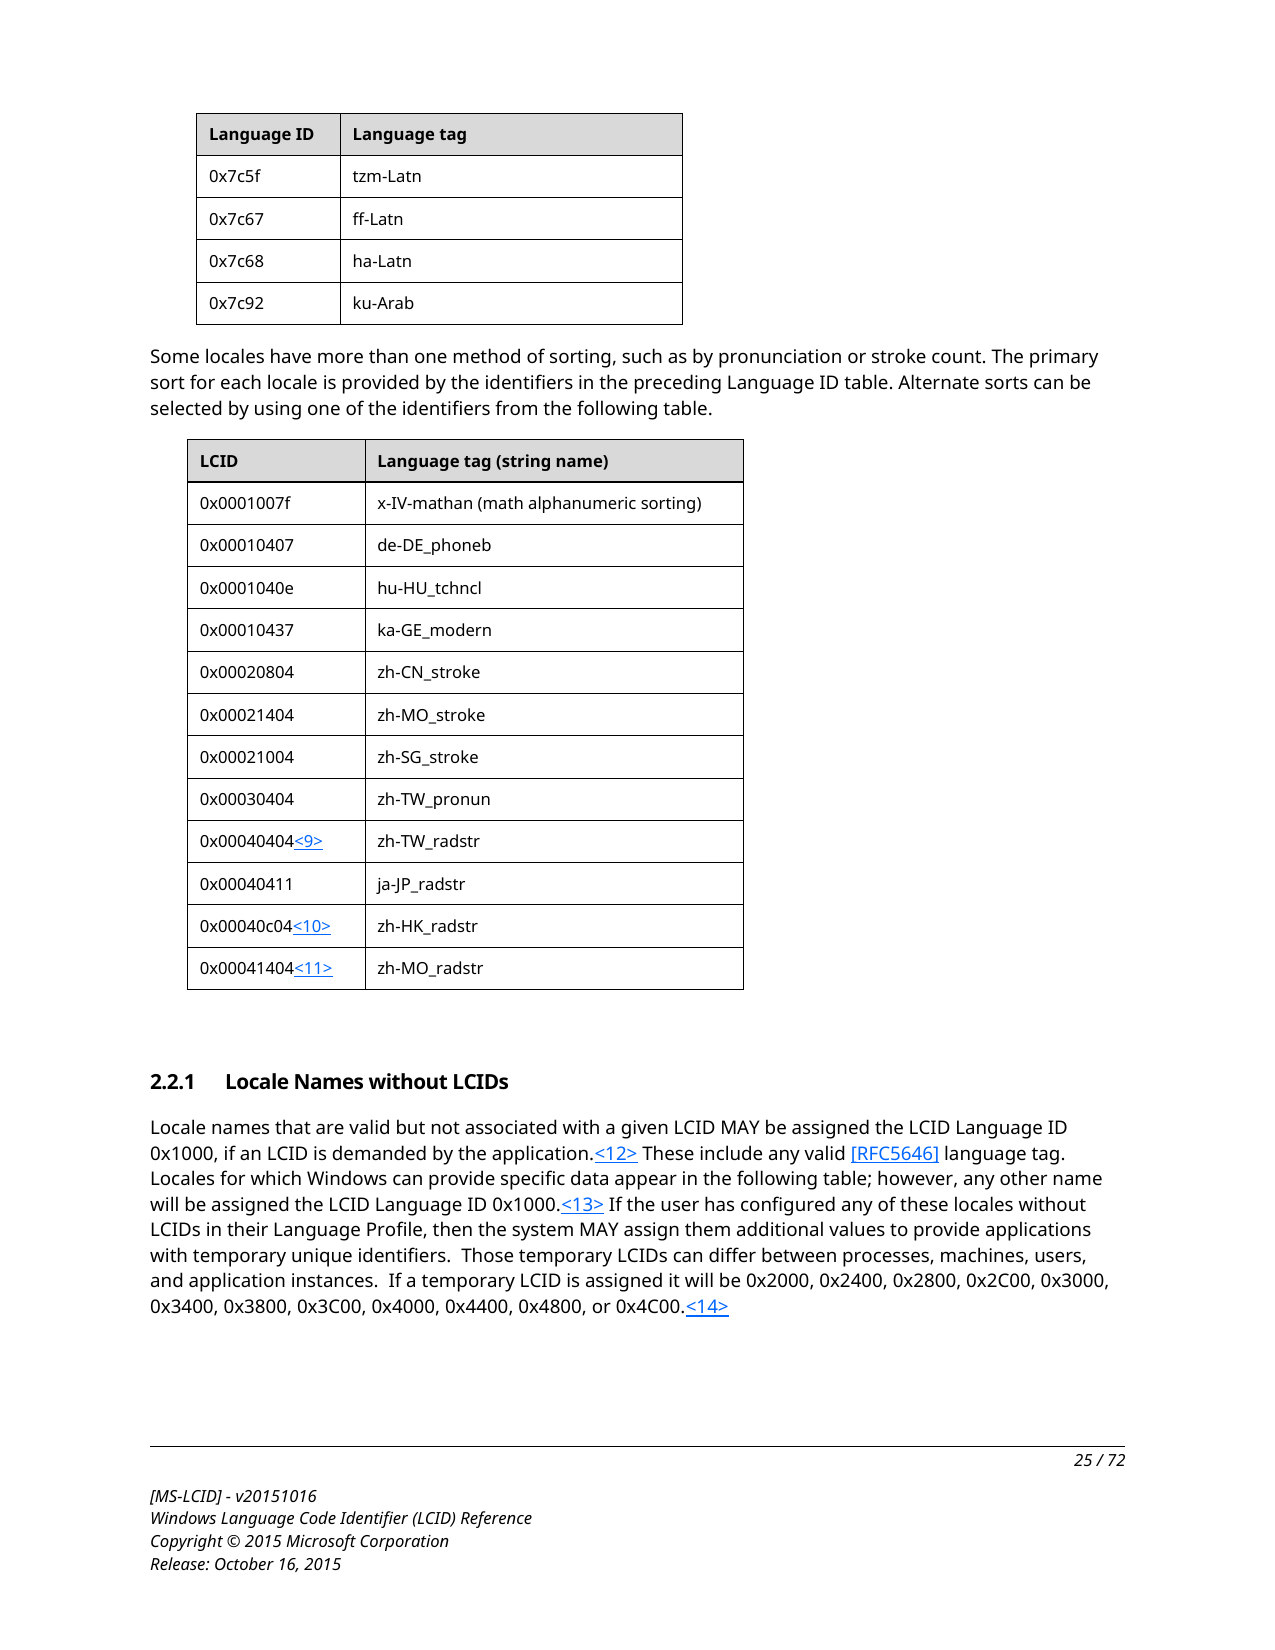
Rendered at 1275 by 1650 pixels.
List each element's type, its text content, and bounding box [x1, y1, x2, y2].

table_cell ka-GE_modern [366, 609, 743, 651]
table_cell 0x7c5f [197, 156, 340, 197]
subtitle Locale Names without LCIDs [150, 1067, 1125, 1096]
table_cell 0x7c68 [197, 240, 340, 282]
table_cell zh-MO_radstr [366, 948, 743, 989]
table_cell 0x00021404 [188, 694, 365, 735]
table_cell 0x0001007f [188, 483, 365, 524]
table_cell zh-CN_stroke [366, 652, 743, 693]
table_header Language tag [341, 114, 682, 155]
table_cell 0x00010437 [188, 609, 365, 651]
table_cell de-DE_phoneb [366, 525, 743, 566]
table_header Language ID [197, 114, 340, 155]
table_cell 0x00040c04<10> [188, 905, 365, 947]
table_cell zh-TW_radstr [366, 821, 743, 862]
table_cell zh-SG_stroke [366, 736, 743, 777]
table_cell 0x00021004 [188, 736, 365, 777]
table_cell 0x00041404<11> [188, 948, 365, 989]
table_cell ha-Latn [341, 240, 682, 282]
table_cell hu-HU_tchncl [366, 567, 743, 608]
table_cell ff-Latn [341, 198, 682, 239]
table_cell 0x0001040e [188, 567, 365, 608]
table_cell zh-MO_stroke [366, 694, 743, 735]
table_cell tzm-Latn [341, 156, 682, 197]
table_cell zh-TW_pronun [366, 779, 743, 820]
table_cell x-IV-mathan (math alphanumeric sorting) [366, 483, 743, 524]
table_cell 0x7c92 [197, 283, 340, 324]
table_cell ja-JP_radstr [366, 863, 743, 904]
table_cell 0x00010407 [188, 525, 365, 566]
table_cell 0x00040411 [188, 863, 365, 904]
table_cell zh-HK_radstr [366, 905, 743, 947]
table_cell 0x7c67 [197, 198, 340, 239]
table_cell 0x00030404 [188, 779, 365, 820]
table_header Language tag (string name) [366, 440, 743, 481]
table_header LCID [188, 440, 365, 481]
text Locale names that are valid but not associated with a given LCID MAY be assigned the LCID Language ID 0x1000, if an LCID is demanded by the application.<12> These include any valid [RFC5646] language tag. Locales for which Windows can provide specific data appear in the following table; however, any other name will be assigned the LCID Language ID 0x1000.<13> If the user has configured any of these locales without LCIDs in their Language Profile, then the system MAY assign them additional values to provide applications with temporary unique identifiers. Those temporary LCIDs can differ between processes, machines, users, and application instances. If a temporary LCID is assigned it will be 0x2000, 0x2400, 0x2800, 0x2C00, 0x3000, 0x3400, 0x3800, 0x3C00, 0x4000, 0x4400, 0x4800, or 0x4C00.<14> [150, 1115, 1125, 1319]
table_cell ku-Arab [341, 283, 682, 324]
table_cell 0x00040404<9> [188, 821, 365, 862]
table_cell 0x00020804 [188, 652, 365, 693]
text Some locales have more than one method of sorting, such as by pronunciation or stroke count. The primary sort for each locale is provided by the identifiers in the preceding Language ID table. Alternate sorts can be selected by using one of the identifiers from the following table. [150, 344, 1125, 420]
